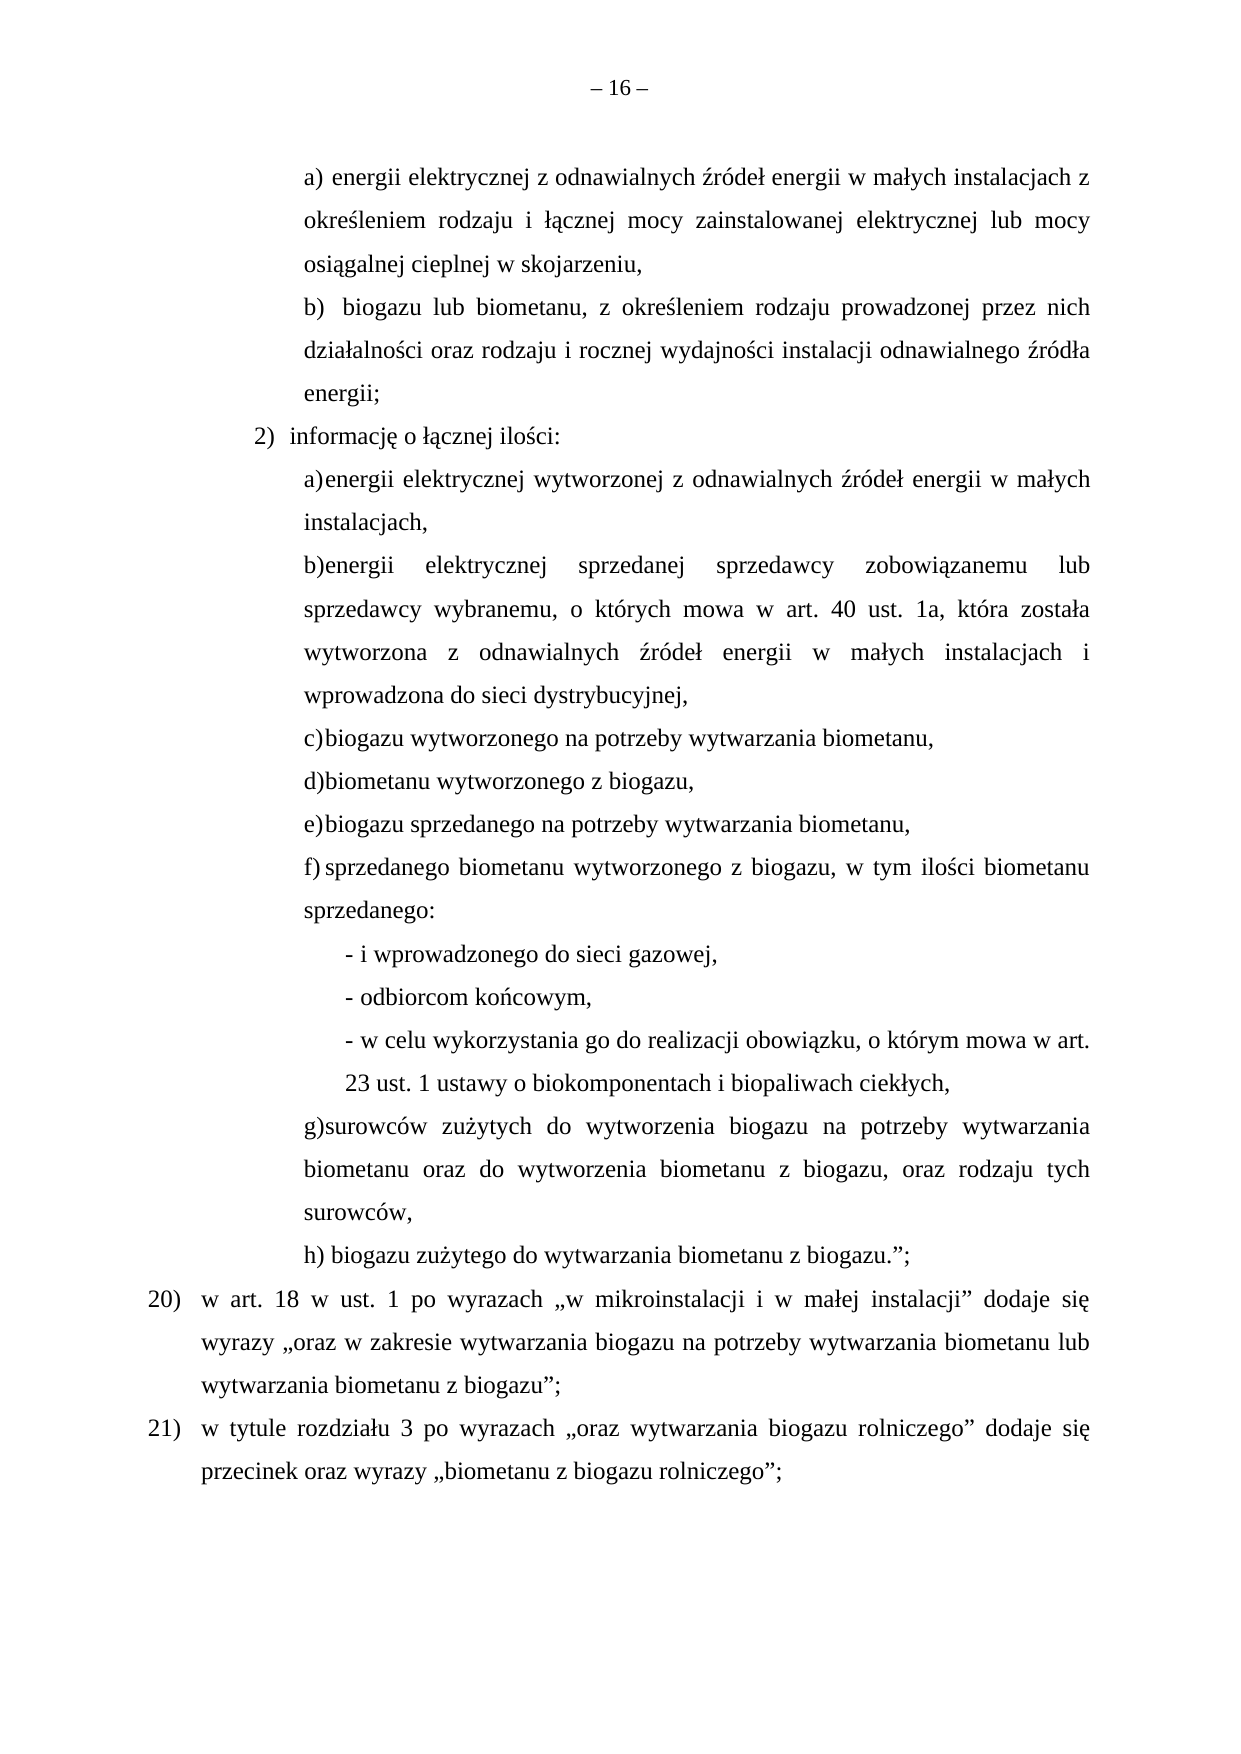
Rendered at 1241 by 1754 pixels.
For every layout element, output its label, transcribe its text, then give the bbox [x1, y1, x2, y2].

text 20) w art. 18 w ust. 1 po wyrazach „w mikroinstalacji i w małej instalacji” dodaje się wyrazy „oraz w zakresie wytwarzania biogazu na potrzeby wytwarzania biometanu lub wytwarzania biometanu z biogazu”; [148, 1284, 1091, 1399]
text h) biogazu zużytego do wytwarzania biometanu z biogazu.”; [304, 1241, 1091, 1269]
text 21) w tytule rozdziału 3 po wyrazach „oraz wytwarzania biogazu rolniczego” dodaje się przecinek oraz wyrazy „biometanu z biogazu rolniczego”; [148, 1413, 1091, 1485]
text g) surowców zużytych do wytworzenia biogazu na potrzeby wytwarzania biometanu oraz do wytworzenia biometanu z biogazu, oraz rodzaju tych surowców, [304, 1111, 1091, 1226]
text b) biogazu lub biometanu, z określeniem rodzaju prowadzonej przez nich działalności oraz rodzaju i rocznej wydajności instalacji odnawialnego źródła energii; [304, 292, 1091, 407]
text d) biometanu wytworzonego z biogazu, [304, 766, 1091, 795]
text - odbiorcom końcowym, [345, 982, 1091, 1011]
text - w celu wykorzystania go do realizacji obowiązku, o którym mowa w art. 23 ust. 1 ustawy o biokomponentach i biopaliwach ciekłych, [345, 1025, 1091, 1097]
text a) energii elektrycznej z odnawialnych źródeł energii w małych instalacjach z określeniem rodzaju i łącznej mocy zainstalowanej elektrycznej lub mocy osiągalnej cieplnej w skojarzeniu, [304, 162, 1091, 277]
text - i wprowadzonego do sieci gazowej, [345, 939, 1091, 967]
text b) energii elektrycznej sprzedanej sprzedawcy zobowiązanemu lub sprzedawcy wybranemu, o których mowa w art. 40 ust. 1a, która została wytworzona z odnawialnych źródeł energii w małych instalacjach i wprowadzona do sieci dystrybucyjnej, [304, 551, 1091, 709]
text a) energii elektrycznej wytworzonej z odnawialnych źródeł energii w małych instalacjach, [304, 464, 1091, 536]
text f) sprzedanego biometanu wytworzonego z biogazu, w tym ilości biometanu sprzedanego: [304, 852, 1091, 924]
text 2) informację o łącznej ilości: [254, 421, 1091, 450]
text c) biogazu wytworzonego na potrzeby wytwarzania biometanu, [304, 723, 1091, 752]
text e) biogazu sprzedanego na potrzeby wytwarzania biometanu, [304, 809, 1091, 838]
